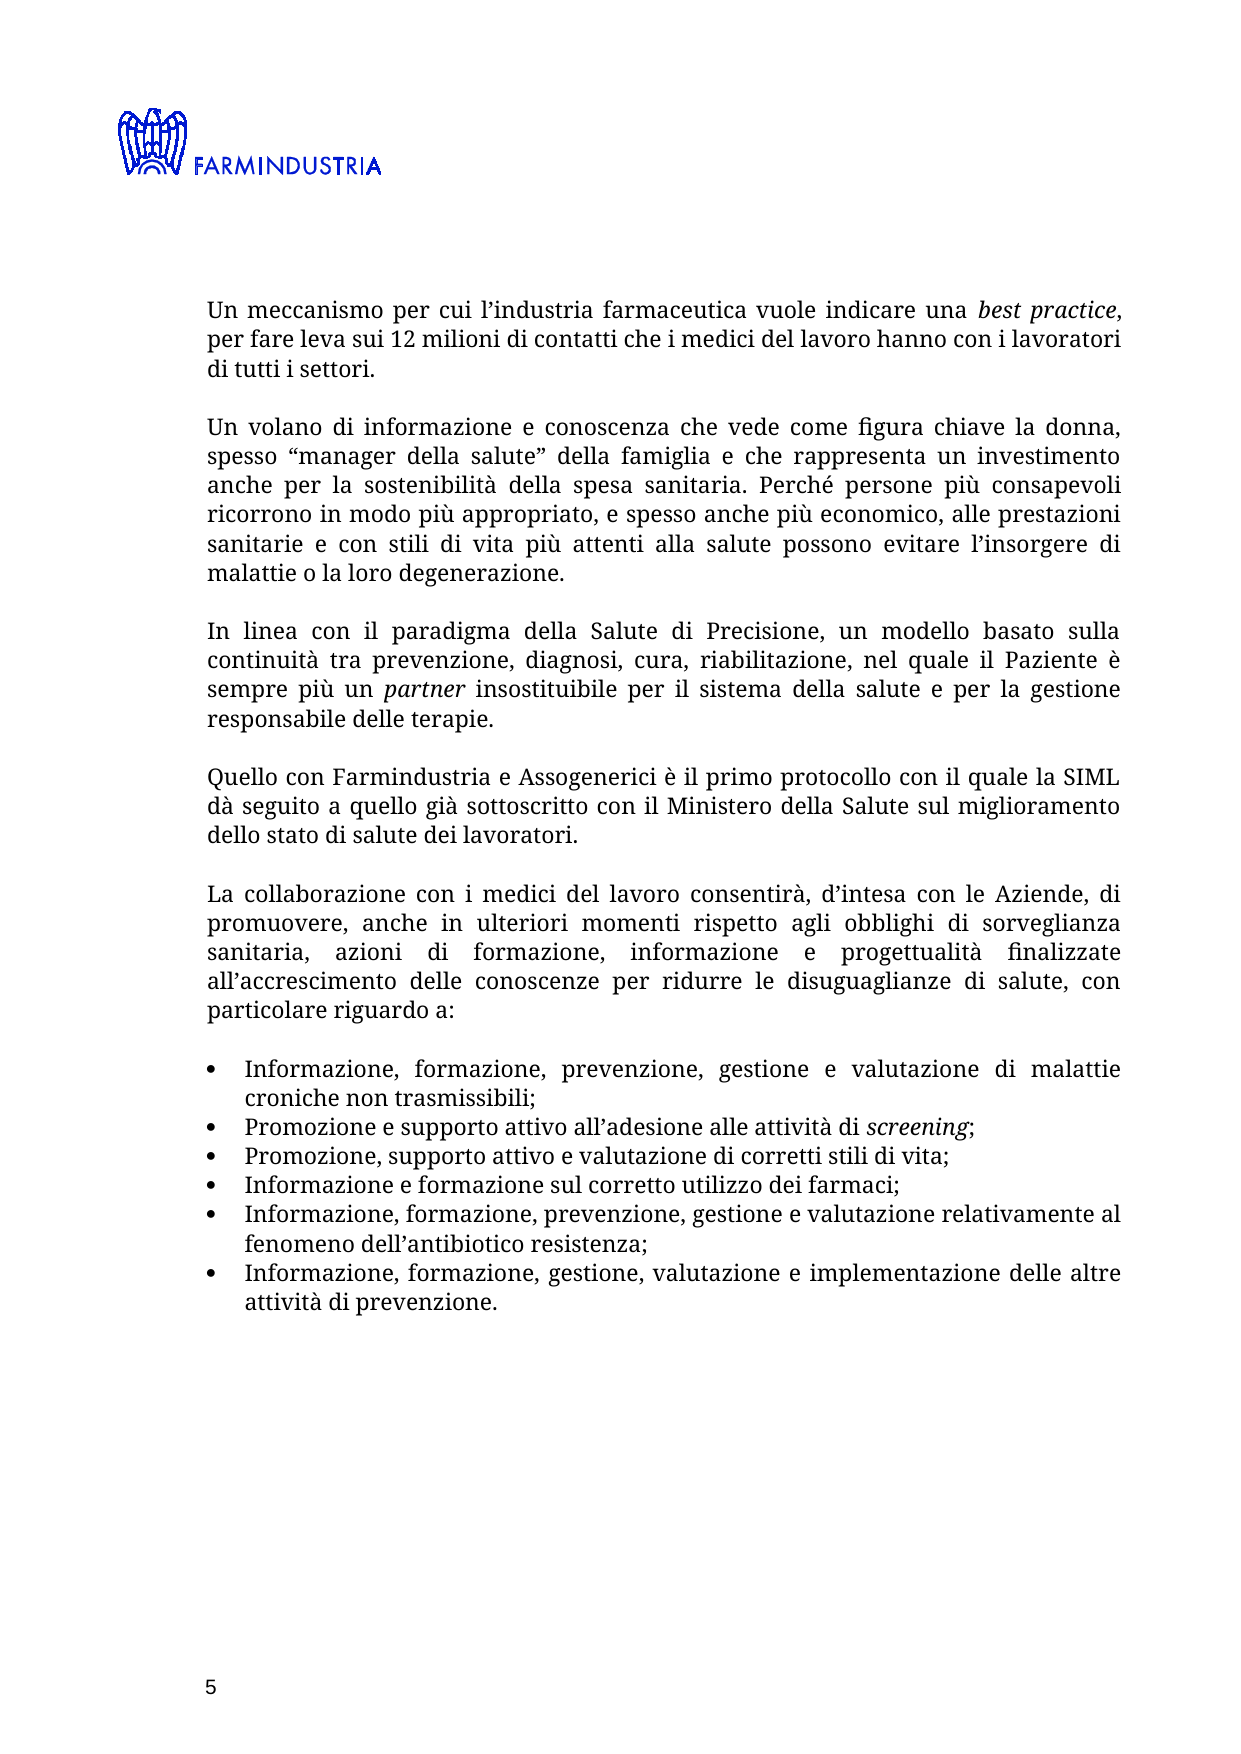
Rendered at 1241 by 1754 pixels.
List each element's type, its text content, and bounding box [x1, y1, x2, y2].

text Un volano di informazione e conoscenza che vede come figura chiave la donna, spesso “manager della salute” della famiglia e che rappresenta un investimento anche per la sostenibilità della spesa sanitaria. Perché persone più consapevoli ricorrono in modo più appropriato, e spesso anche più economico, alle prestazioni sanitarie e con stili di vita più attenti alla salute possono evitare l’insorgere di malattie o la loro degenerazione. [207, 412, 1122, 587]
list Promozione, supporto attivo e valutazione di corretti stili di vita; [207, 1141, 1122, 1170]
text In linea con il paradigma della Salute di Precisione, un modello basato sulla continuità tra prevenzione, diagnosi, cura, riabilitazione, nel quale il Paziente è sempre più un partner insostituibile per il sistema della salute e per la gestione responsabile delle terapie. [207, 616, 1122, 733]
list Informazione, formazione, prevenzione, gestione e valutazione di malattie croniche non trasmissibili; [207, 1054, 1122, 1112]
list Informazione, formazione, gestione, valutazione e implementazione delle altre attività di prevenzione. [207, 1258, 1122, 1316]
text Un meccanismo per cui l’industria farmaceutica vuole indicare una best practice, per fare leva sui 12 milioni di contatti che i medici del lavoro hanno con i lavoratori di tutti i settori. [207, 295, 1122, 383]
text La collaborazione con i medici del lavoro consentirà, d’intesa con le Aziende, di promuovere, anche in ulteriori momenti rispetto agli obblighi di sorveglianza sanitaria, azioni di formazione, informazione e progettualità finalizzate all’accrescimento delle conoscenze per ridurre le disuguaglianze di salute, con particolare riguardo a: [207, 879, 1122, 1024]
list Informazione e formazione sul corretto utilizzo dei farmaci; [207, 1170, 1122, 1199]
list Promozione e supporto attivo all’adesione alle attività di screening; [207, 1112, 1122, 1141]
list Informazione, formazione, prevenzione, gestione e valutazione relativamente al fenomeno dell’antibiotico resistenza; [207, 1199, 1122, 1258]
text Quello con Farmindustria e Assogenerici è il primo protocollo con il quale la SIML dà seguito a quello già sottoscritto con il Ministero della Salute sul miglioramento dello stato di salute dei lavoratori. [207, 762, 1122, 849]
